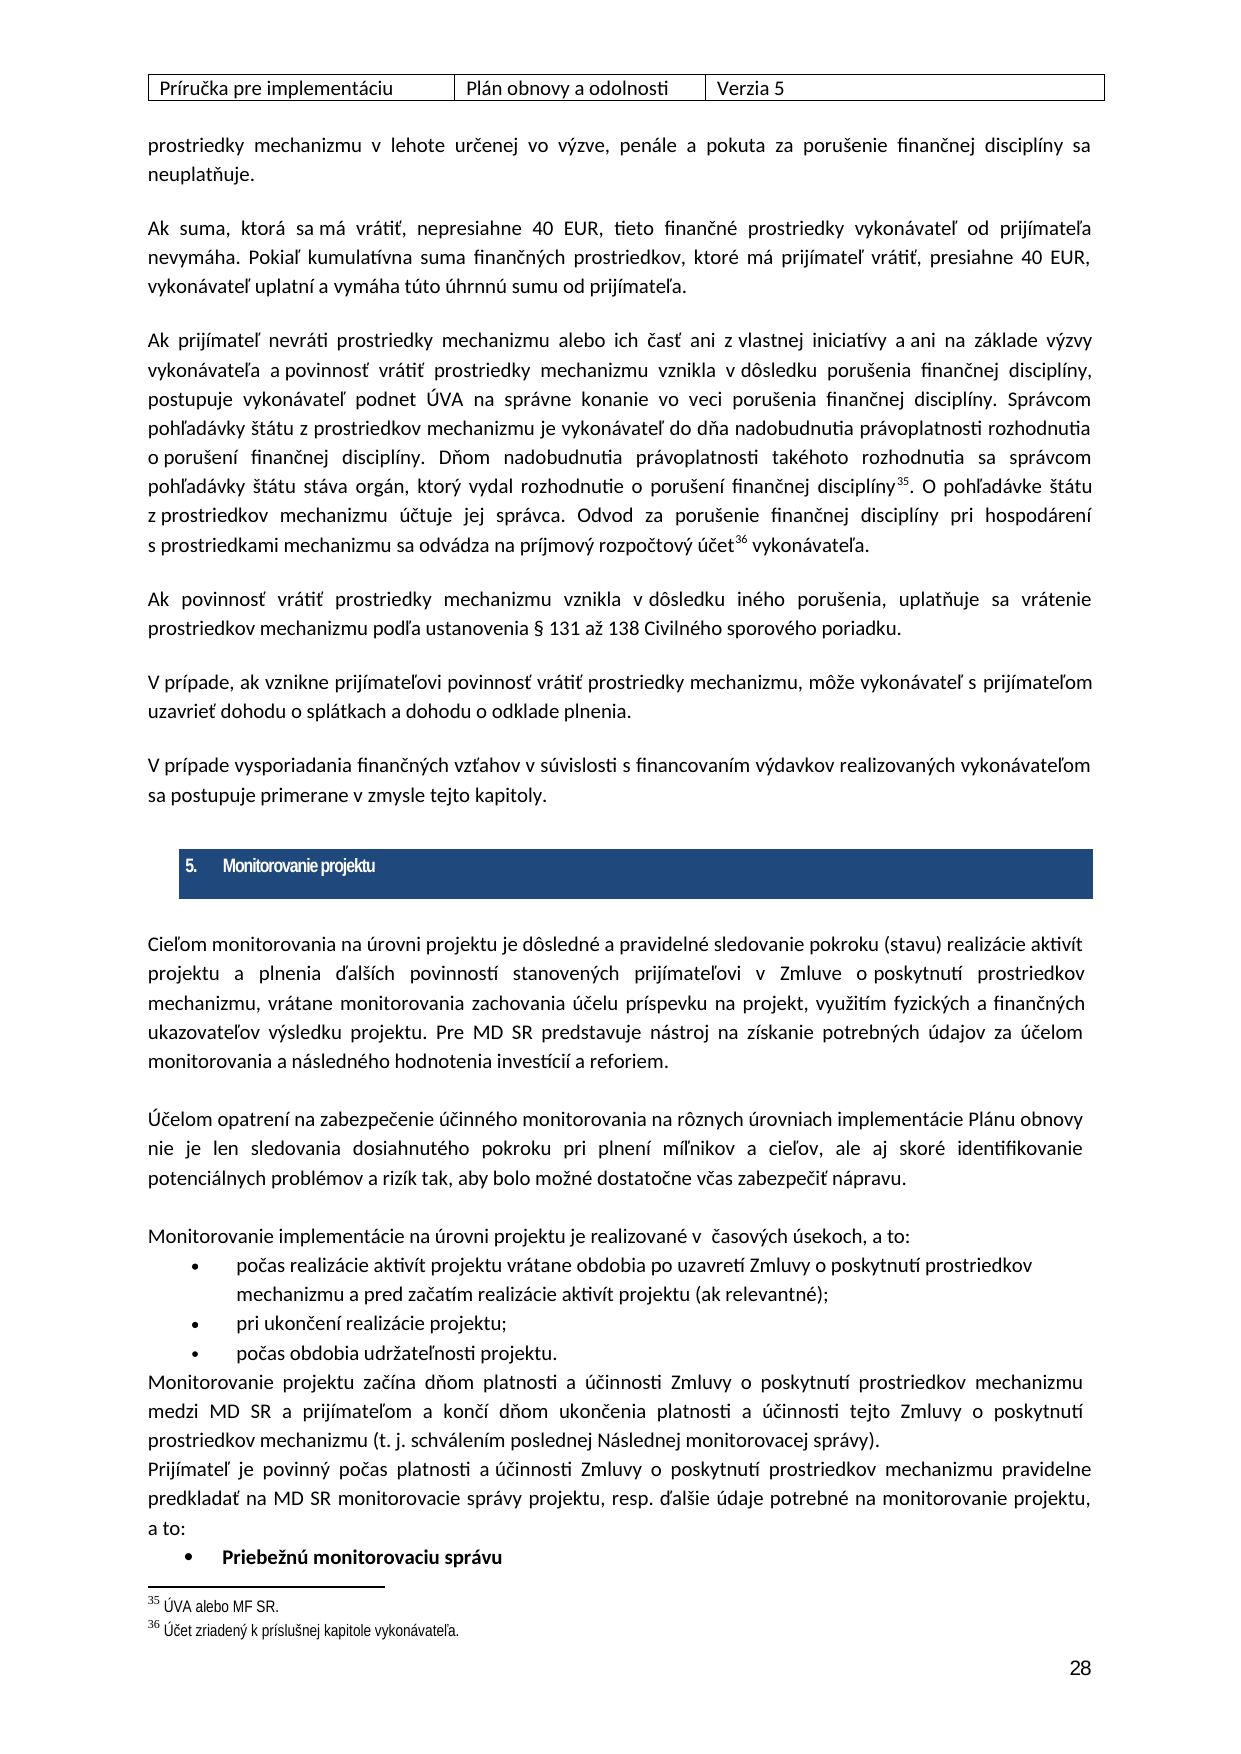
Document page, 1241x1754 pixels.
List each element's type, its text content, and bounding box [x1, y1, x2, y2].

text Monitorovanie implementácie na úrovni projektu je realizované v časových úsekoch, a to: [148, 1223, 1093, 1248]
list pri ukončení realizácie projektu; [192, 1311, 1093, 1336]
text V prípade vysporiadania finančných vzťahov v súvislosti s financovaním výdavkov realizovaných vykonávateľom sa postupuje primerane v zmysle tejto kapitoly. [148, 753, 1093, 807]
list počas realizácie aktivít projektu vrátane obdobia po uzavretí Zmluvy o poskytnutí prostriedkov mechanizmu a pred začatím realizácie aktivít projektu (ak relevantné); [192, 1252, 1093, 1307]
text Ak suma, ktorá sa má vrátiť, nepresiahne 40 EUR, tieto finančné prostriedky vykonávateľ od prijímateľa nevymáha. Pokiaľ kumulatívna suma finančných prostriedkov, ktoré má prijímateľ vrátiť, presiahne 40 EUR, vykonávateľ uplatní a vymáha túto úhrnnú sumu od prijímateľa. [148, 215, 1093, 299]
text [148, 132, 1093, 186]
text Účelom opatrení na zabezpečenie účinného monitorovania na rôznych úrovniach implementácie Plánu obnovy nie je len sledovania dosiahnutého pokroku pri plnení míľnikov a cieľov, ale aj skoré identifikovanie potenciálnych problémov a rizík tak, aby bolo možné dostatočne včas zabezpečiť nápravu. [148, 1106, 1085, 1190]
text Cieľom monitorovania na úrovni projektu je dôsledné a pravidelné sledovanie pokroku (stavu) realizácie aktivít projektu a plnenia ďalších povinností stanovených prijímateľovi v Zmluve o poskytnutí prostriedkov mechanizmu, vrátane monitorovania zachovania účelu príspevku na projekt, využitím fyzických a finančných ukazovateľov výsledku projektu. Pre MD SR predstavuje nástroj na získanie potrebných údajov za účelom monitorovania a následného hodnotenia investícií a reforiem. [148, 931, 1085, 1073]
list Priebežnú monitorovaciu správu [185, 1544, 1093, 1569]
text Ak prijímateľ nevráti prostriedky mechanizmu alebo ich časť ani z vlastnej iniciatívy a ani na základe výzvy vykonávateľa a povinnosť vrátiť prostriedky mechanizmu vznikla v dôsledku porušenia finančnej disciplíny, postupuje vykonávateľ podnet ÚVA na správne konanie vo veci porušenia finančnej disciplíny. Správcom pohľadávky štátu z prostriedkov mechanizmu je vykonávateľ do dňa nadobudnutia právoplatnosti rozhodnutia o porušení finančnej disciplíny. Dňom nadobudnutia právoplatnosti takéhoto rozhodnutia sa správcom pohľadávky štátu stáva orgán, ktorý vydal rozhodnutie o porušení finančnej disciplíny. O pohľadávke štátu z prostriedkov mechanizmu účtuje jej správca. Odvod za porušenie finančnej disciplíny pri hospodárení s prostriedkami mechanizmu sa odvádza na príjmový rozpočtový účet vykonávateľa. [148, 328, 1093, 557]
text V prípade, ak vznikne prijímateľovi povinnosť vrátiť prostriedky mechanizmu, môže vykonávateľ s prijímateľom uzavrieť dohodu o splátkach a dohodu o odklade plnenia. [148, 669, 1093, 724]
list počas obdobia udržateľnosti projektu. [192, 1340, 1093, 1365]
subtitle Monitorovanie projektu [179, 849, 1093, 899]
text Prijímateľ je povinný počas platnosti a účinnosti Zmluvy o poskytnutí prostriedkov mechanizmu pravidelne predkladať na MD SR monitorovacie správy projektu, resp. ďalšie údaje potrebné na monitorovanie projektu, a to: [148, 1456, 1093, 1540]
text Ak povinnosť vrátiť prostriedky mechanizmu vznikla v dôsledku iného porušenia, uplatňuje sa vrátenie prostriedkov mechanizmu podľa ustanovenia § 131 až 138 Civilného sporového poriadku. [148, 586, 1093, 641]
text Monitorovanie projektu začína dňom platnosti a účinnosti Zmluvy o poskytnutí prostriedkov mechanizmu medzi MD SR a prijímateľom a končí dňom ukončenia platnosti a účinnosti tejto Zmluvy o poskytnutí prostriedkov mechanizmu (t. j. schválením poslednej Následnej monitorovacej správy). [148, 1369, 1085, 1453]
